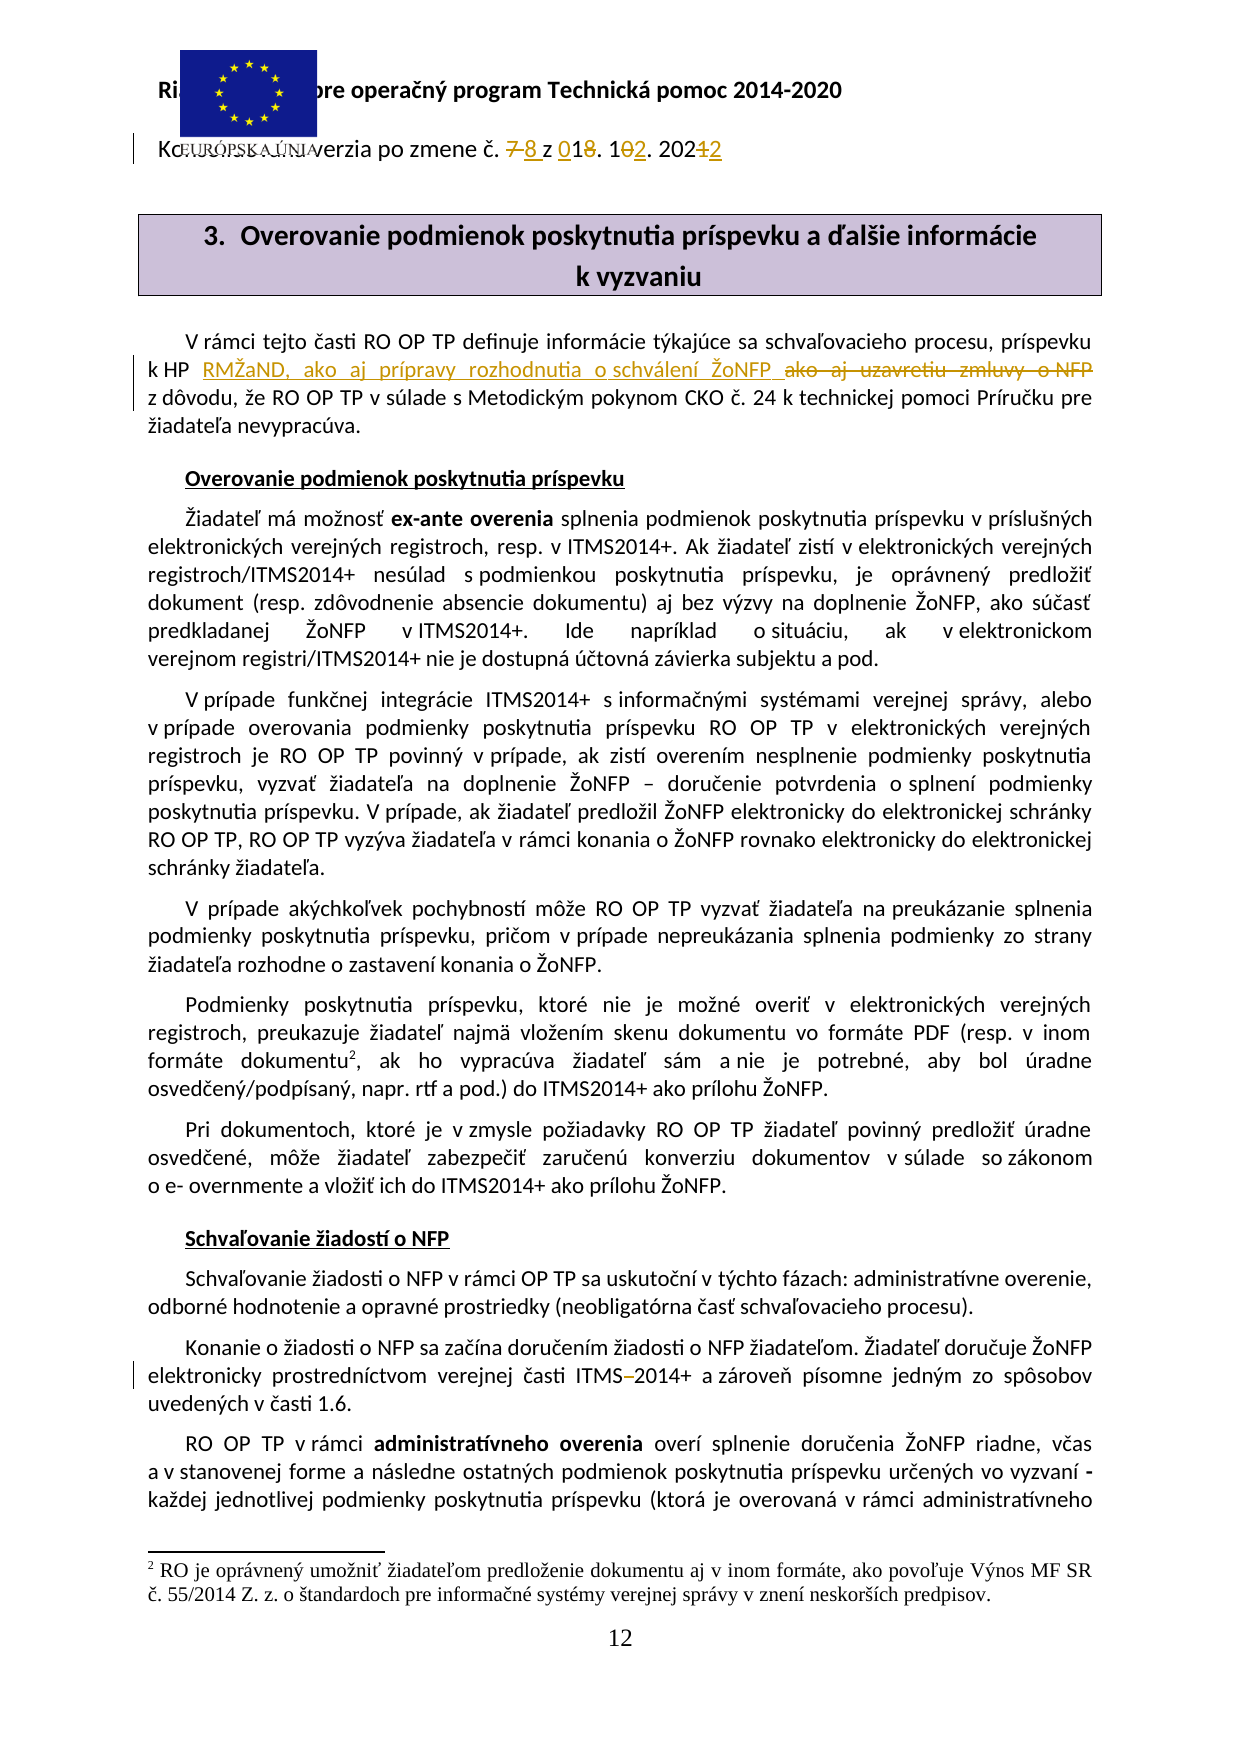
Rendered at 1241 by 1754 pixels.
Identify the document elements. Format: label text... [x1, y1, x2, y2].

text Konanie o žiadosti o NFP sa začína doručením žiadosti o NFP žiadateľom. Žiadateľ doručuje ŽoNFP elektronicky prostredníctvom verejnej časti ITMS2014+ a zároveň písomne jedným zo spôsobov uvedených v časti 1.6. [148, 1333, 1093, 1417]
text Overovanie podmienok poskytnutia príspevku [148, 464, 1093, 492]
text Schvaľovanie žiadostí o NFP [148, 1224, 1093, 1252]
text V prípade funkčnej integrácie ITMS2014+ s informačnými systémami verejnej správy, alebo v prípade overovania podmienky poskytnutia príspevku RO OP TP v elektronických verejných registroch je RO OP TP povinný v prípade, ak zistí overením nesplnenie podmienky poskytnutia príspevku, vyzvať žiadateľa na doplnenie ŽoNFP – doručenie potvrdenia o splnení podmienky poskytnutia príspevku. V prípade, ak žiadateľ predložil ŽoNFP elektronicky do elektronickej schránky RO OP TP, RO OP TP vyzýva žiadateľa v rámci konania o ŽoNFP rovnako elektronicky do elektronickej schránky žiadateľa. [148, 685, 1093, 881]
text V prípade akýchkoľvek pochybností môže RO OP TP vyzvať žiadateľa na preukázanie splnenia podmienky poskytnutia príspevku, pričom v prípade nepreukázania splnenia podmienky zo strany žiadateľa rozhodne o zastavení konania o ŽoNFP. [148, 894, 1093, 978]
list Overovanie podmienok poskytnutia príspevku a ďalšie informácie k vyzvaniu [139, 215, 1101, 295]
text Podmienky poskytnutia príspevku, ktoré nie je možné overiť v elektronických verejných registroch, preukazuje žiadateľ najmä vložením skenu dokumentu vo formáte PDF (resp. v inom formáte dokumentu, ak ho vypracúva žiadateľ sám a nie je potrebné, aby bol úradne osvedčený/podpísaný, napr. rtf a pod.) do ITMS2014+ ako prílohu ŽoNFP. [148, 990, 1093, 1102]
text Pri dokumentoch, ktoré je v zmysle požiadavky RO OP TP žiadateľ povinný predložiť úradne osvedčené, môže žiadateľ zabezpečiť zaručenú konverziu dokumentov v súlade so zákonom o e- overnmente a vložiť ich do ITMS2014+ ako prílohu ŽoNFP. [148, 1115, 1093, 1199]
text V rámci tejto časti RO OP TP definuje informácie týkajúce sa schvaľovacieho procesu, príspevku k HP z dôvodu, že RO OP TP v súlade s Metodickým pokynom CKO č. 24 k technickej pomoci Príručku pre žiadateľa nevypracúva. [148, 327, 1093, 439]
text Žiadateľ má možnosť ex-ante overenia splnenia podmienok poskytnutia príspevku v príslušných elektronických verejných registroch, resp. v ITMS2014+. Ak žiadateľ zistí v elektronických verejných registroch/ITMS2014+ nesúlad s podmienkou poskytnutia príspevku, je oprávnený predložiť dokument (resp. zdôvodnenie absencie dokumentu) aj bez výzvy na doplnenie ŽoNFP, ako súčasť predkladanej ŽoNFP v ITMS2014+. Ide napríklad o situáciu, ak v elektronickom verejnom registri/ITMS2014+ nie je dostupná účtovná závierka subjektu a pod. [148, 504, 1093, 672]
text Schvaľovanie žiadosti o NFP v rámci OP TP sa uskutoční v týchto fázach: administratívne overenie, odborné hodnotenie a opravné prostriedky (neobligatórna časť schvaľovacieho procesu). [148, 1264, 1093, 1320]
picture [179, 50, 318, 155]
